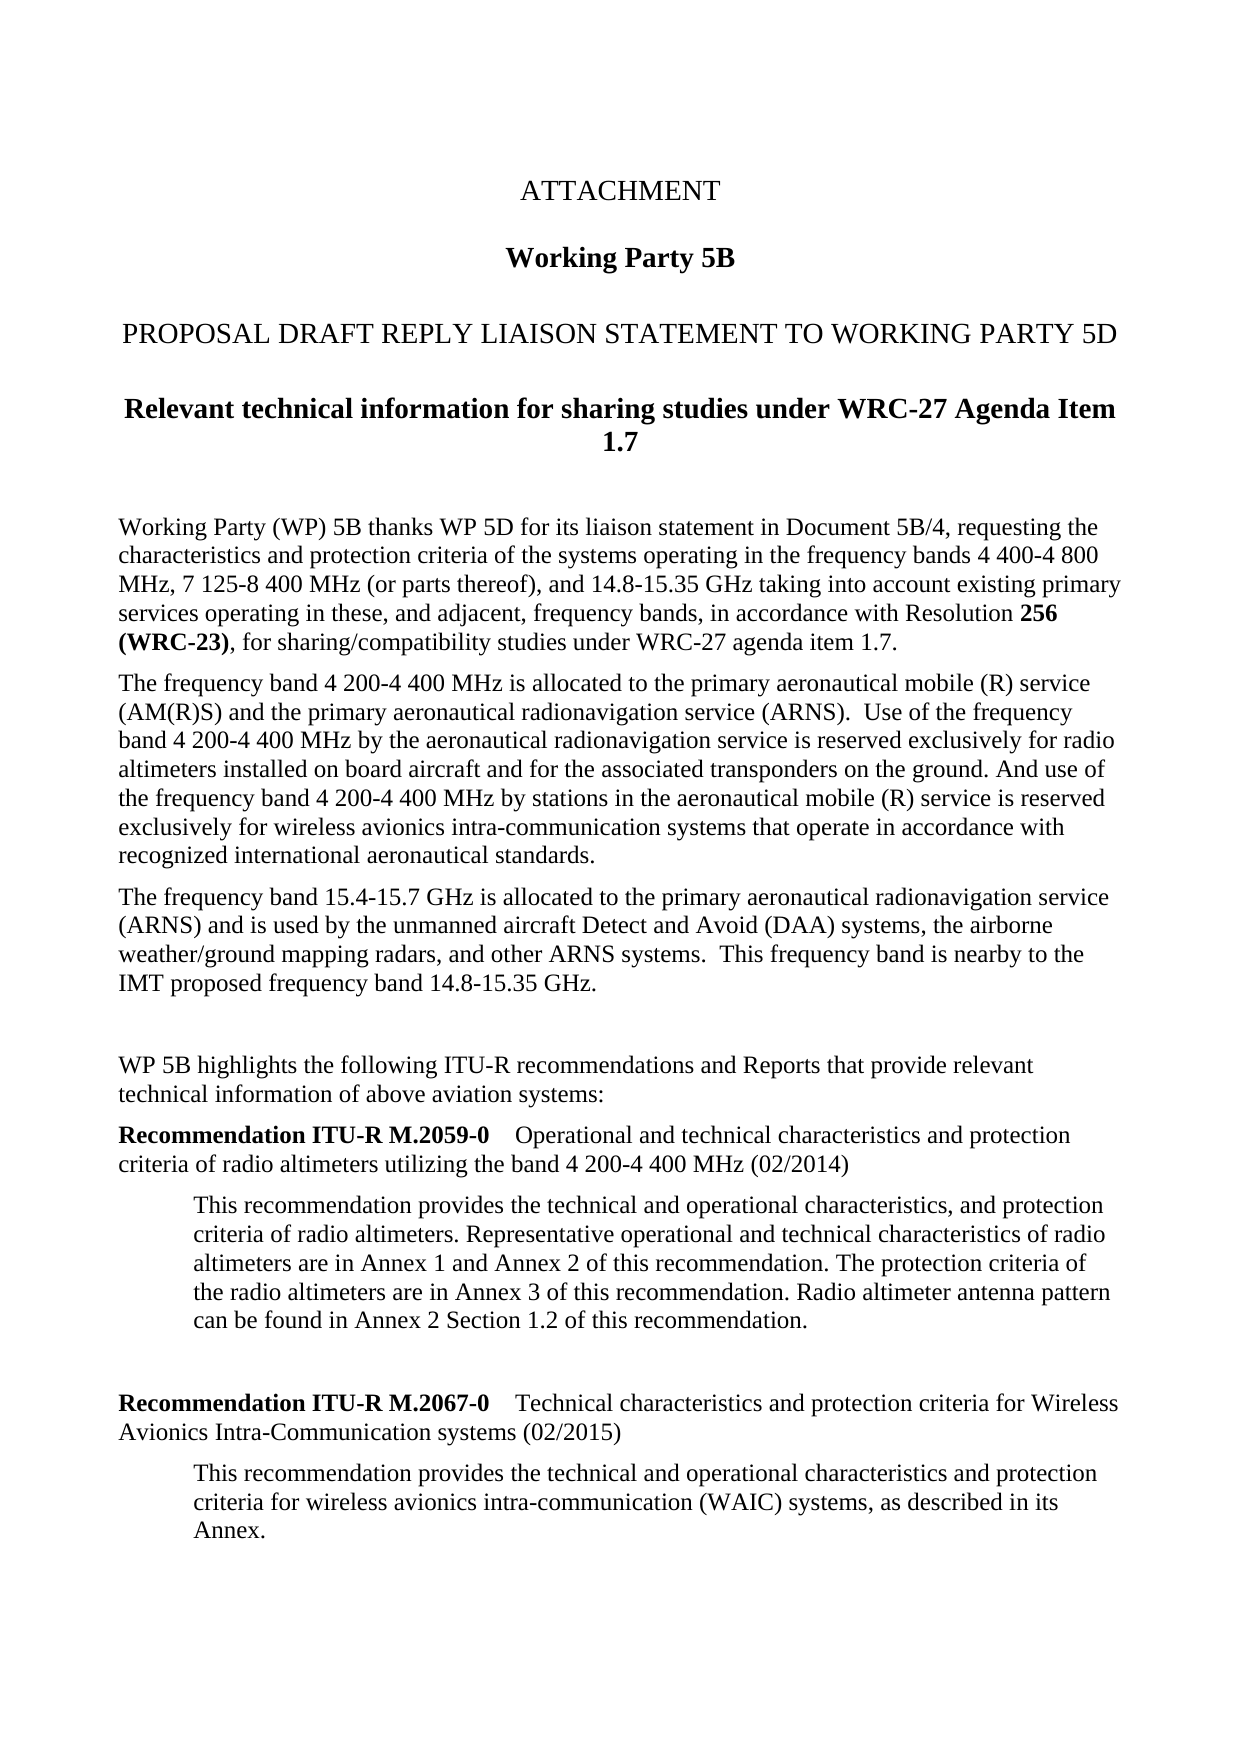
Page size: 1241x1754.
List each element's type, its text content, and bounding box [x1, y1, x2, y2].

subtitle Working Party 5B [118, 240, 1122, 274]
text Working Party (WP) 5B thanks WP 5D for its liaison statement in Document 5B/4, requesting the characteristics and protection criteria of the systems operating in the frequency bands 4 400-4 800 MHz, 7 125-8 400 MHz (or parts thereof), and 14.8-15.35 GHz taking into account existing primary services operating in these, and adjacent, frequency bands, in accordance with Resolution 256 (WRC-23), for sharing/compatibility studies under WRC-27 agenda item 1.7. [118, 512, 1122, 656]
text Recommendation ITU-R M.2059-0 Operational and technical characteristics and protection criteria of radio altimeters utilizing the band 4 200-4 400 MHz (02/2014) [118, 1121, 1122, 1178]
text Recommendation ITU-R M.2067-0 Technical characteristics and protection criteria for Wireless Avionics Intra-Communication systems (02/2015) [118, 1388, 1122, 1446]
text This recommendation provides the technical and operational characteristics and protection criteria for wireless avionics intra-communication (WAIC) systems, as described in its Annex. [193, 1458, 1122, 1544]
text This recommendation provides the technical and operational characteristics, and protection criteria of radio altimeters. Representative operational and technical characteristics of radio altimeters are in Annex 1 and Annex 2 of this recommendation. The protection criteria of the radio altimeters are in Annex 3 of this recommendation. Radio altimeter antenna pattern can be found in Annex 2 Section 1.2 of this recommendation. [193, 1191, 1122, 1334]
title Relevant technical information for sharing studies under WRC-27 Agenda Item 1.7 [118, 391, 1122, 458]
text WP 5B highlights the following ITU-R recommendations and Reports that provide relevant technical information of above aviation systems: [118, 1051, 1122, 1108]
title ATTACHMENT [118, 173, 1122, 206]
title PROPOSAL DRAFT REPLY LIAISON STATEMENT TO WORKING PARTY 5D [118, 316, 1122, 349]
text The frequency band 4 200-4 400 MHz is allocated to the primary aeronautical mobile (R) service (AM(R)S) and the primary aeronautical radionavigation service (ARNS). Use of the frequency band 4 200-4 400 MHz by the aeronautical radionavigation service is reserved exclusively for radio altimeters installed on board aircraft and for the associated transponders on the ground. And use of the frequency band 4 200-4 400 MHz by stations in the aeronautical mobile (R) service is reserved exclusively for wireless avionics intra-communication systems that operate in accordance with recognized international aeronautical standards. [118, 668, 1122, 869]
text The frequency band 15.4-15.7 GHz is allocated to the primary aeronautical radionavigation service (ARNS) and is used by the unmanned aircraft Detect and Avoid (DAA) systems, the airborne weather/ground mapping radars, and other ARNS systems. This frequency band is nearby to the IMT proposed frequency band 14.8-15.35 GHz. [118, 882, 1122, 997]
